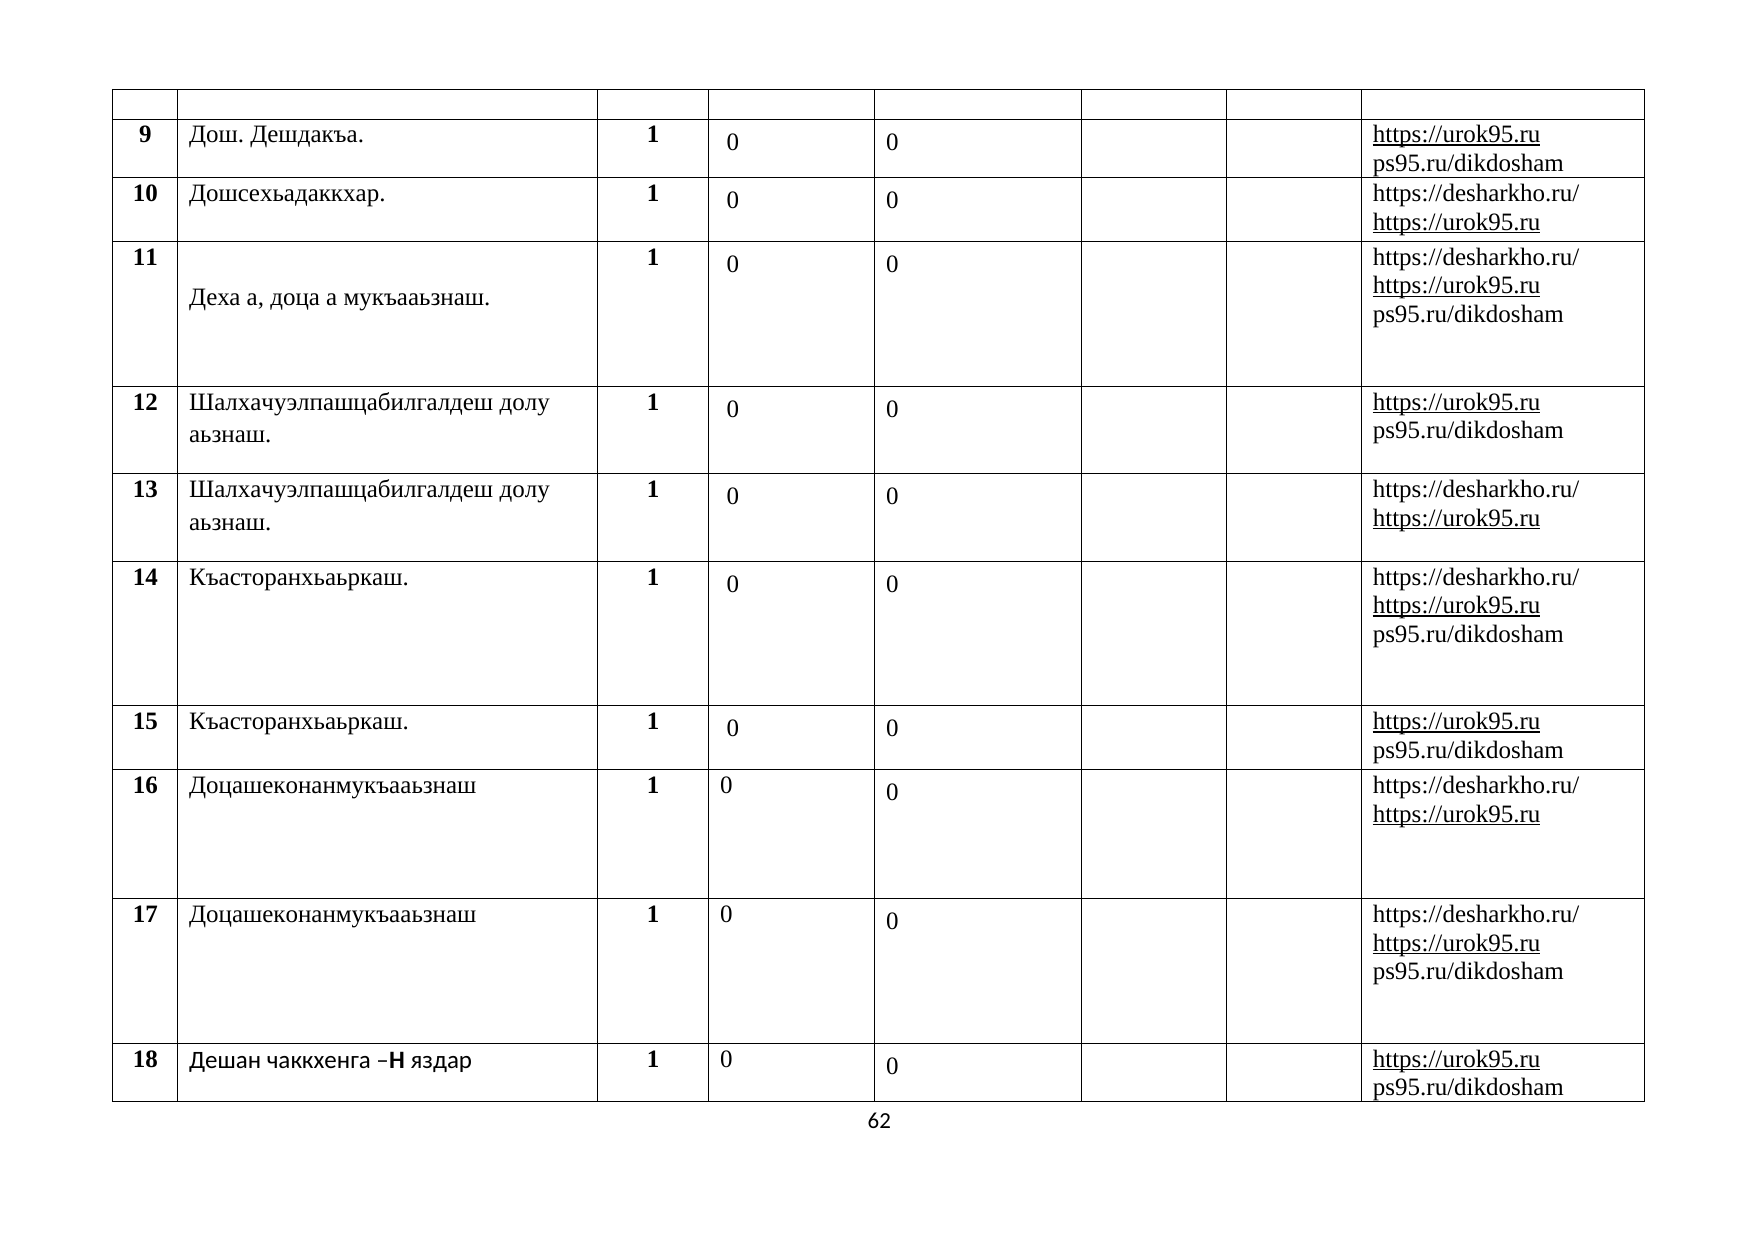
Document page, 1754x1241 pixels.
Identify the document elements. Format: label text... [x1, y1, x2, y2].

table_cell 0 [875, 90, 1081, 118]
table_cell 15 [113, 706, 177, 769]
table_cell https://desharkho.ru/ https://urok95.ru [1362, 178, 1644, 241]
table_cell [1227, 178, 1361, 241]
table_cell 10 [113, 178, 177, 241]
table_cell 0 [709, 178, 874, 241]
table_cell 0 [875, 120, 1081, 177]
table_cell 16 [113, 770, 177, 898]
table_cell 1 [598, 120, 708, 177]
table_cell 1 [598, 770, 708, 898]
table_cell 13 [113, 474, 177, 561]
table_cell https://desharkho.ru/ https://urok95.ru ps95.ru/dikdosham [1362, 242, 1644, 386]
table_cell Доцашеконанмукъааьзнаш [178, 770, 597, 898]
table_cell 0 [709, 562, 874, 705]
table_cell https://urok95.ru ps95.ru/dikdosham [1362, 120, 1644, 177]
table_cell [1227, 706, 1361, 769]
table_cell Дошсехьадаккхар. [178, 178, 597, 241]
table_cell 0 [875, 474, 1081, 561]
table_cell 0 [709, 242, 874, 386]
table_cell 0 [709, 706, 874, 769]
table_cell 1 [598, 1044, 708, 1101]
table_cell 0 [875, 770, 1081, 898]
table_cell 0 [875, 562, 1081, 705]
table_cell [1082, 474, 1226, 561]
table_cell [1227, 899, 1361, 1043]
table_cell 0 [875, 706, 1081, 769]
table_cell [1227, 387, 1361, 473]
table_cell 18 [113, 1044, 177, 1101]
table_cell Дош. Дешдакъа. [178, 120, 597, 177]
table_cell 1 [598, 178, 708, 241]
table_cell 0 [709, 899, 874, 1043]
table_cell https://urok95.ru ps95.ru/dikdosham [1362, 387, 1644, 473]
table_cell 9 [113, 120, 177, 177]
table_cell https://desharkho.ru/ https://urok95.ru [1362, 474, 1644, 561]
table_cell 0 [875, 178, 1081, 241]
table_cell https://urok95.ru ps95.ru/dikdosham [1362, 706, 1644, 769]
table_cell 12 [113, 387, 177, 473]
table_cell [1082, 242, 1226, 386]
table_cell [1082, 90, 1226, 118]
table_cell 0 [709, 474, 874, 561]
table_cell [1082, 387, 1226, 473]
table_cell 1 [598, 90, 708, 118]
table_cell 0 [709, 90, 874, 118]
table_cell [1227, 1044, 1361, 1101]
table_cell [1227, 120, 1361, 177]
table_cell [1082, 770, 1226, 898]
table_cell 0 [875, 387, 1081, 473]
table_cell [1362, 1044, 1644, 1101]
table_cell 14 [113, 562, 177, 705]
table_cell Шалхачуэлпашцабилгалдеш долу аьзнаш. [178, 474, 597, 561]
table_cell Къасторанхьаьркаш. [178, 706, 597, 769]
table_cell [1227, 562, 1361, 705]
table_cell 0 [875, 1044, 1081, 1101]
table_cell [1362, 899, 1644, 1043]
table_cell [1082, 1044, 1226, 1101]
table_cell 0 [709, 120, 874, 177]
table_cell [1082, 120, 1226, 177]
table_cell 0 [709, 1044, 874, 1101]
table_cell 1 [598, 899, 708, 1043]
table_cell [1227, 770, 1361, 898]
table_cell 1 [598, 474, 708, 561]
table_cell 17 [113, 899, 177, 1043]
table_cell Шалхачуэлпашцабилгалдеш долу аьзнаш. [178, 387, 597, 473]
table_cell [1362, 90, 1644, 118]
table_cell 0 [875, 242, 1081, 386]
table_cell 1 [598, 242, 708, 386]
table_cell 1 [598, 706, 708, 769]
table_cell [1082, 899, 1226, 1043]
table_cell 0 [875, 899, 1081, 1043]
table_cell 8 [113, 90, 177, 118]
table_cell [1227, 474, 1361, 561]
table_cell https://desharkho.ru/ https://urok95.ru [1362, 770, 1644, 898]
table_cell [1227, 242, 1361, 386]
table_cell [1082, 706, 1226, 769]
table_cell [178, 1044, 597, 1101]
table_cell Доцашеконанмукъааьзнаш [178, 899, 597, 1043]
table_cell https://desharkho.ru/ https://urok95.ru ps95.ru/dikdosham [1362, 562, 1644, 705]
table_cell 11 [113, 242, 177, 386]
table_cell [1227, 90, 1361, 118]
table_cell 0 [709, 770, 874, 898]
table_cell 1 [598, 387, 708, 473]
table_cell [178, 90, 597, 118]
table_cell [1082, 178, 1226, 241]
table_cell 1 [598, 562, 708, 705]
table_cell 0 [709, 387, 874, 473]
table_cell Деха а, доца а мукъааьзнаш. [178, 242, 597, 386]
table_cell Къасторанхьаьркаш. [178, 562, 597, 705]
table_cell [1082, 562, 1226, 705]
